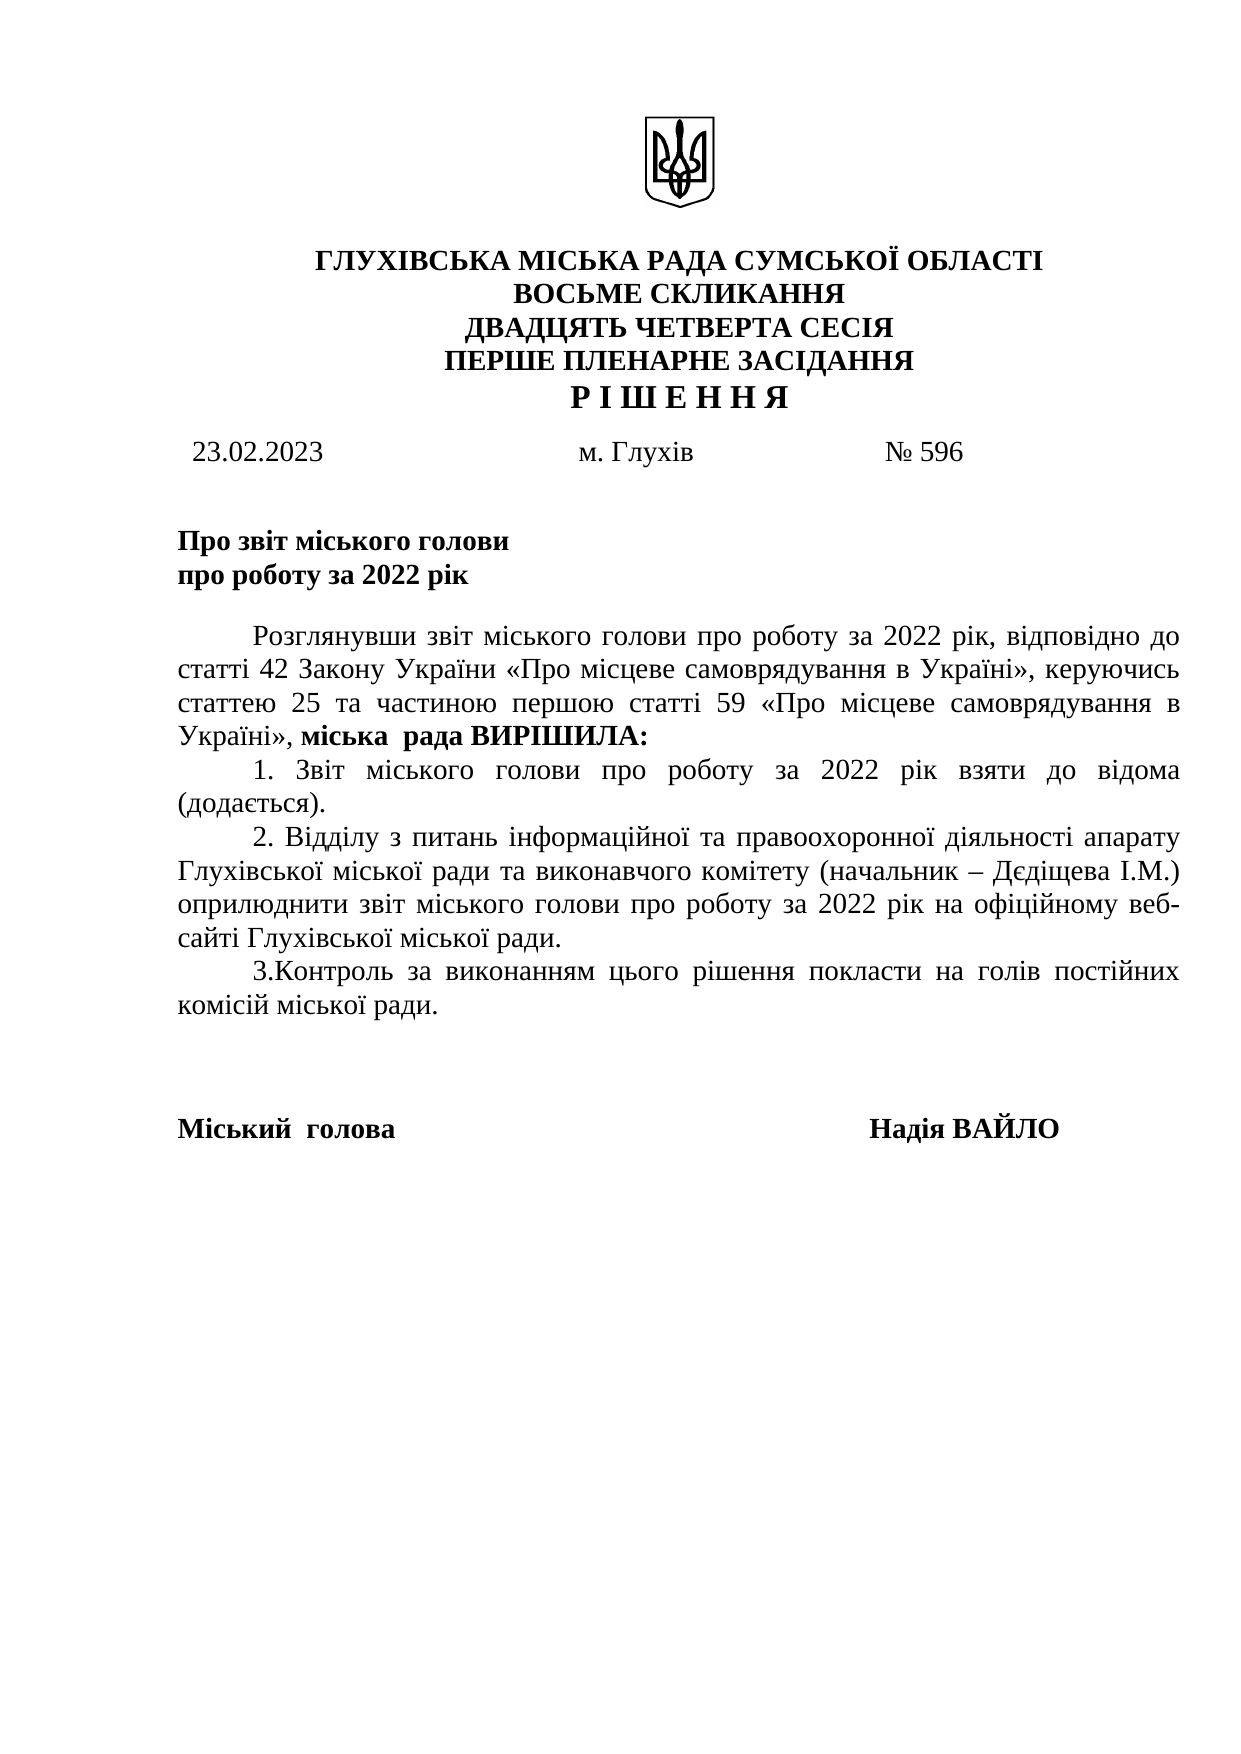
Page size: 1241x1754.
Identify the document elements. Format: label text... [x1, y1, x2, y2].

text 3.Контроль за виконанням цього рішення покласти на голів постійних комісій міської ради. [177, 953, 1181, 1020]
text Розглянувши звіт міського голови про роботу за 2022 рік, відповідно до статті 42 Закону України «Про місцеве самоврядування в Україні», керуючись статтею 25 та частиною першою статті 59 «Про місцеве самоврядування в Україні», міська рада ВИРІШИЛА: [177, 618, 1181, 752]
title Р І Ш Е Н Н Я [177, 377, 1181, 415]
title ПЕРШЕ ПЛЕНАРНЕ ЗАСІДАННЯ [177, 343, 1181, 377]
text 23.02.2023 м. Глухів № 596 [177, 434, 1181, 468]
text 1. Звіт міського голови про роботу за 2022 рік взяти до відома (додається). [177, 752, 1181, 819]
subtitle Про звіт міського голови [177, 523, 1181, 557]
text Міський голова Надія ВАЙЛО [177, 1112, 1181, 1145]
text 2. Відділу з питань інформаційної та правоохоронної діяльності апарату Глухівської міської ради та виконавчого комітету (начальник – Дєдіщева І.М.) оприлюднити звіт міського голови про роботу за 2022 рік на офіційному веб-сайті Глухівської міської ради. [177, 819, 1181, 953]
title ДВАДЦЯТЬ ЧЕТВЕРТА СЕСІЯ [177, 310, 1181, 343]
title ГЛУХІВСЬКА МІСЬКА РАДА СУМСЬКОЇ ОБЛАСТІ [177, 243, 1181, 276]
picture [642, 115, 717, 210]
subtitle про роботу за 2022 рік [177, 557, 1181, 590]
title ВОСЬМЕ СКЛИКАННЯ [177, 276, 1181, 310]
